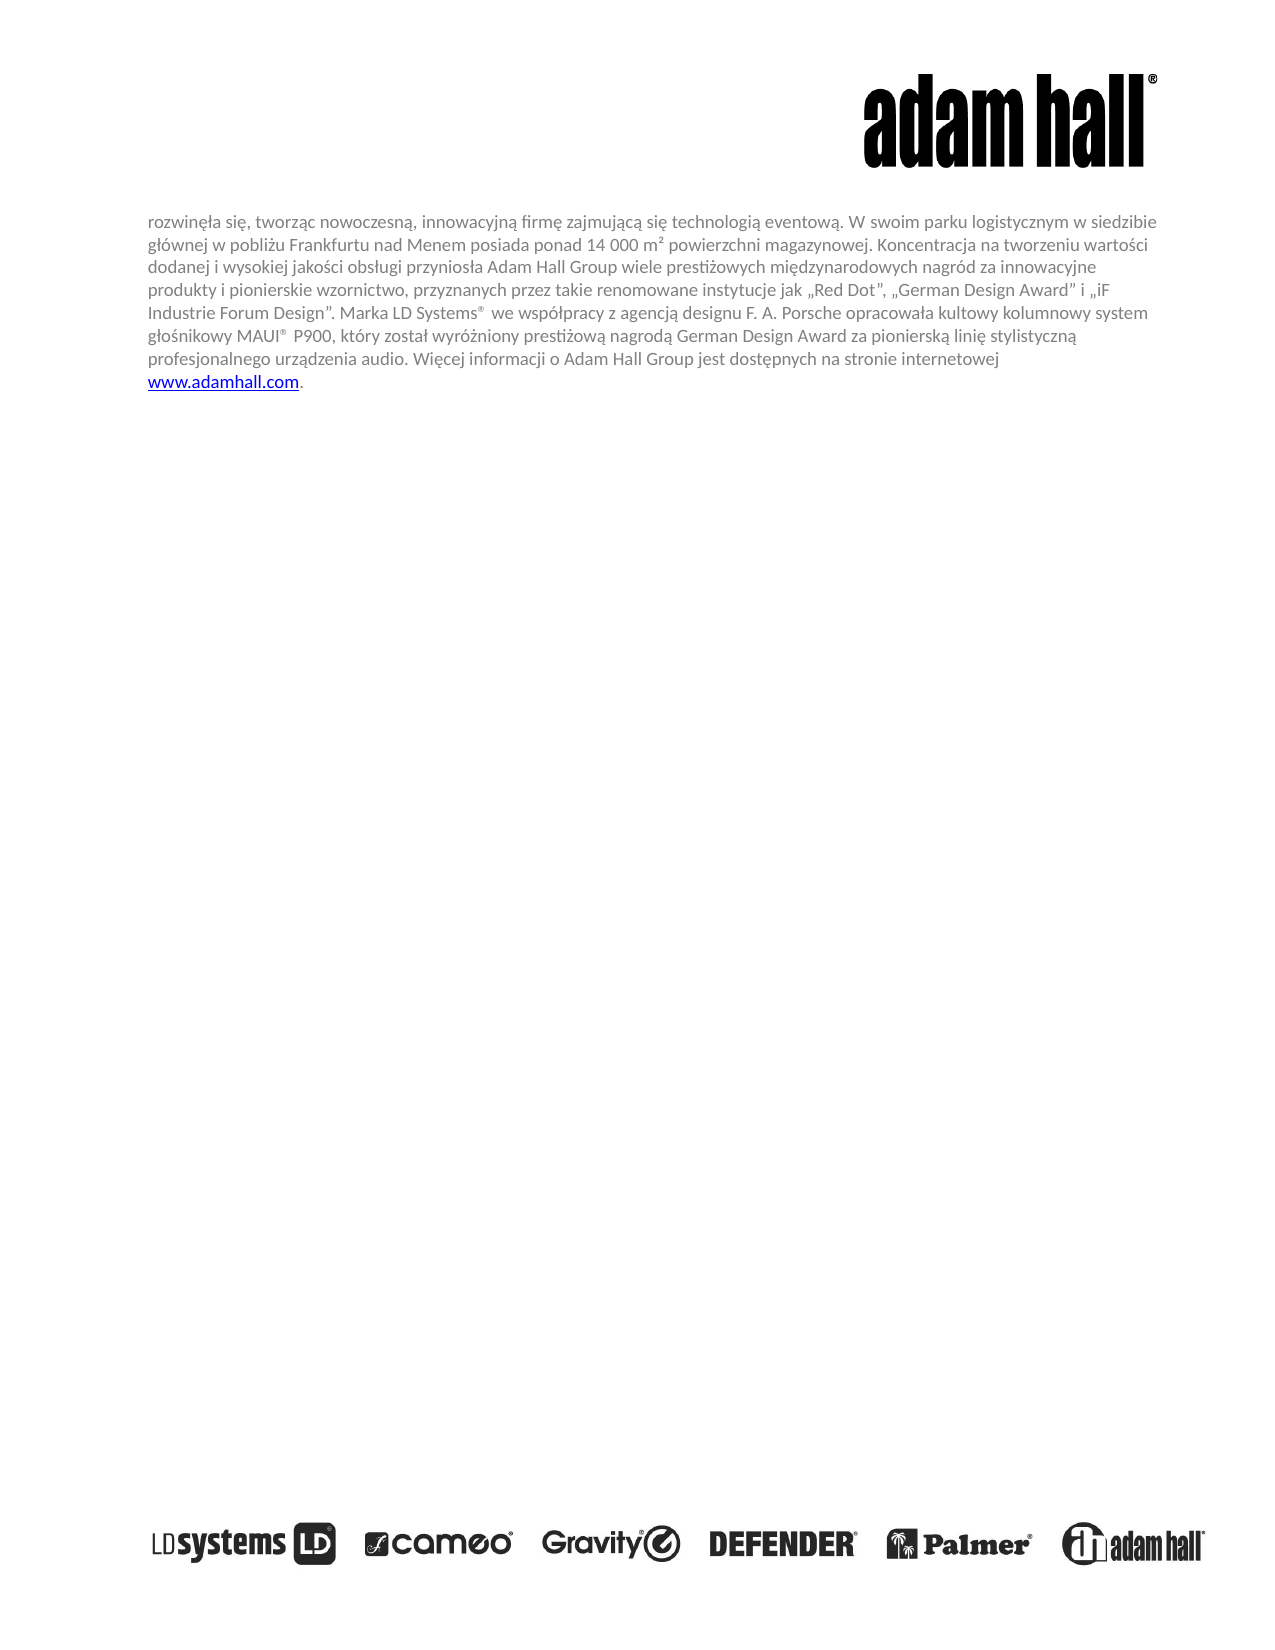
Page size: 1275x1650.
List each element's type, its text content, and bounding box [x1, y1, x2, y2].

picture [863, 73, 1158, 182]
picture [147, 1510, 1208, 1577]
